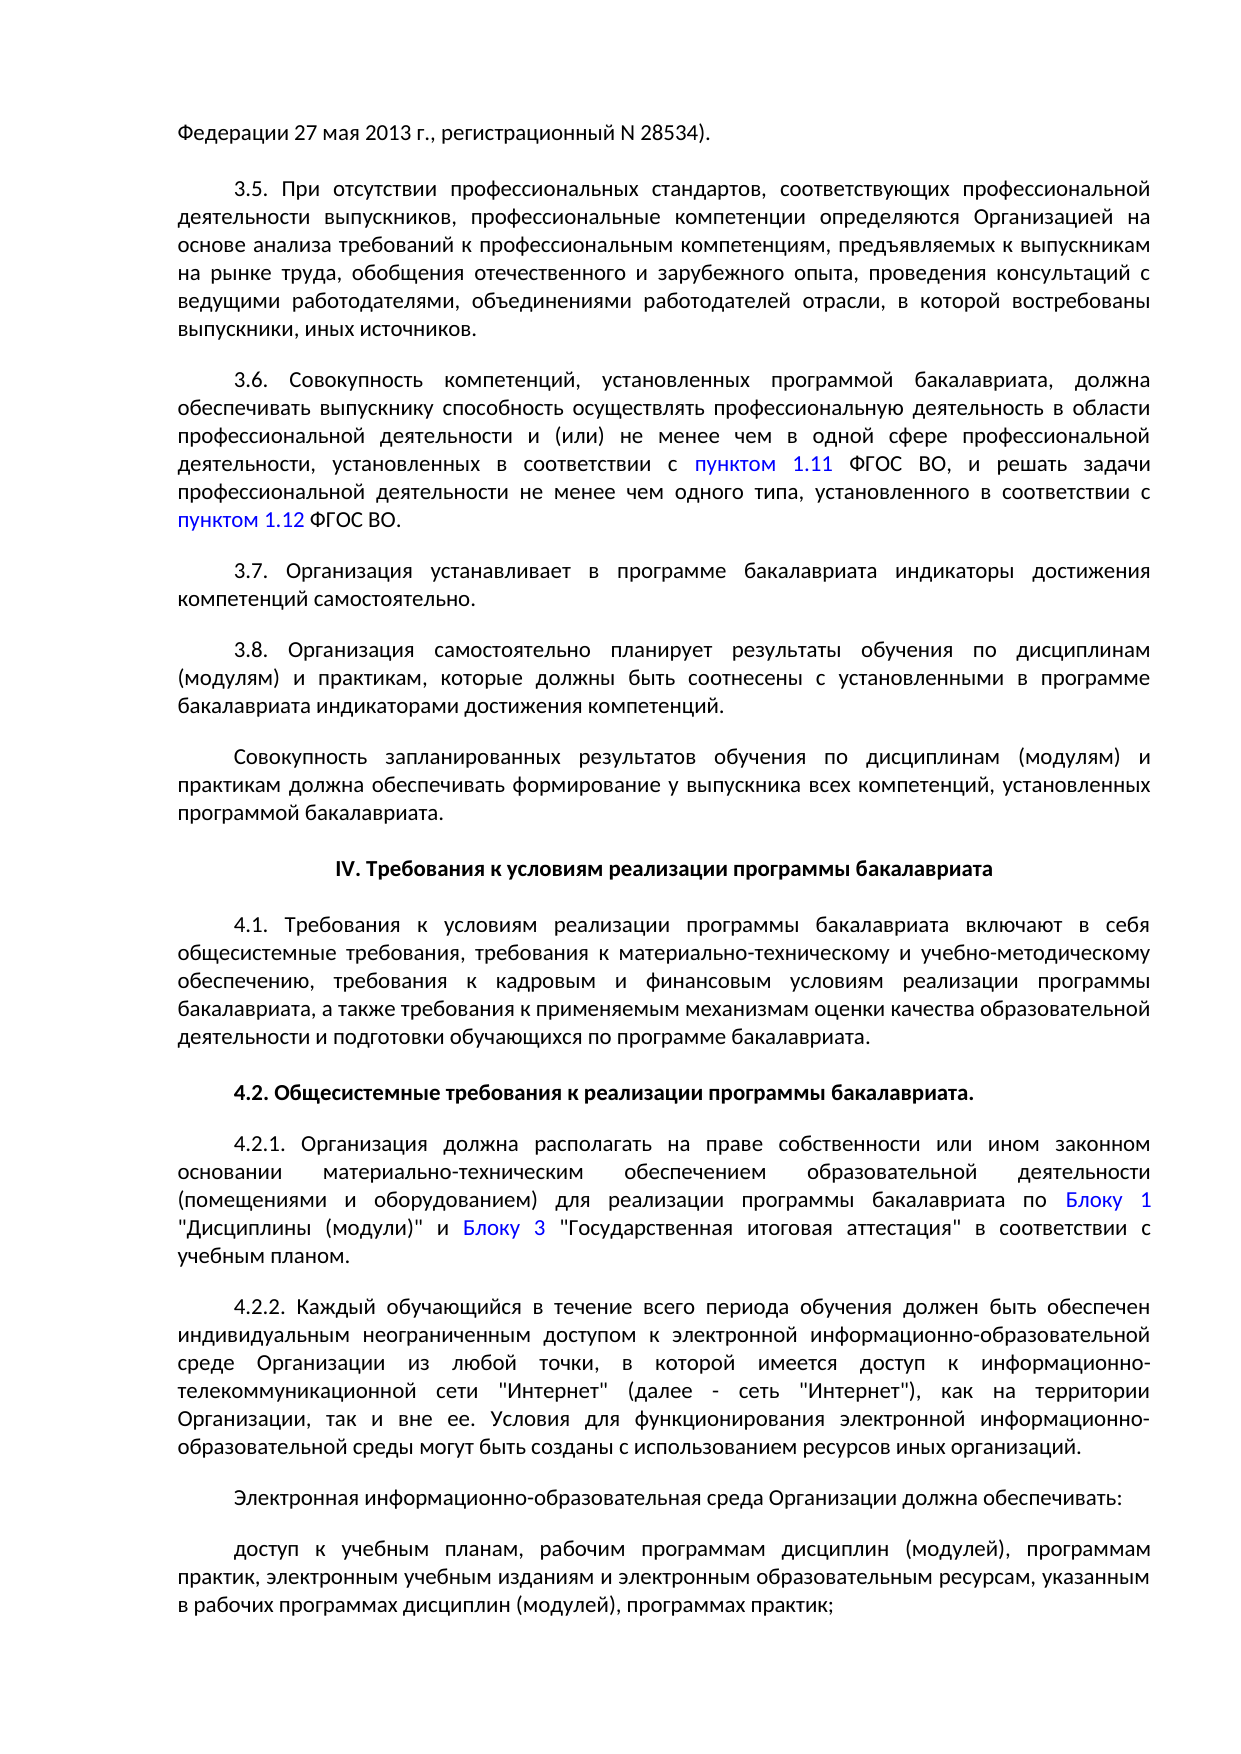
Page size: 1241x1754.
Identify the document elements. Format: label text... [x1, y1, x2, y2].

text 3.8. Организация самостоятельно планирует результаты обучения по дисциплинам (модулям) и практикам, которые должны быть соотнесены с установленными в программе бакалавриата индикаторами достижения компетенций. [177, 635, 1152, 719]
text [177, 118, 1152, 146]
text 4.2.2. Каждый обучающийся в течение всего периода обучения должен быть обеспечен индивидуальным неограниченным доступом к электронной информационно-образовательной среде Организации из любой точки, в которой имеется доступ к информационно-телекоммуникационной сети "Интернет" (далее - сеть "Интернет"), как на территории Организации, так и вне ее. Условия для функционирования электронной информационно-образовательной среды могут быть созданы с использованием ресурсов иных организаций. [177, 1292, 1152, 1461]
title IV. Требования к условиям реализации программы бакалавриата [177, 854, 1152, 882]
text 3.7. Организация устанавливает в программе бакалавриата индикаторы достижения компетенций самостоятельно. [177, 556, 1152, 612]
title 4.2. Общесистемные требования к реализации программы бакалавриата. [177, 1078, 1152, 1106]
text Электронная информационно-образовательная среда Организации должна обеспечивать: [177, 1483, 1152, 1511]
text 4.2.1. Организация должна располагать на праве собственности или ином законном основании материально-техническим обеспечением образовательной деятельности (помещениями и оборудованием) для реализации программы бакалавриата по Блоку 1 "Дисциплины (модули)" и Блоку 3 "Государственная итоговая аттестация" в соответствии с учебным планом. [177, 1129, 1152, 1269]
text 3.6. Совокупность компетенций, установленных программой бакалавриата, должна обеспечивать выпускнику способность осуществлять профессиональную деятельность в области профессиональной деятельности и (или) не менее чем в одной сфере профессиональной деятельности, установленных в соответствии с пунктом 1.11 ФГОС ВО, и решать задачи профессиональной деятельности не менее чем одного типа, установленного в соответствии с пунктом 1.12 ФГОС ВО. [177, 365, 1152, 533]
text доступ к учебным планам, рабочим программам дисциплин (модулей), программам практик, электронным учебным изданиям и электронным образовательным ресурсам, указанным в рабочих программах дисциплин (модулей), программах практик; [177, 1534, 1152, 1618]
text Совокупность запланированных результатов обучения по дисциплинам (модулям) и практикам должна обеспечивать формирование у выпускника всех компетенций, установленных программой бакалавриата. [177, 742, 1152, 826]
text 3.5. При отсутствии профессиональных стандартов, соответствующих профессиональной деятельности выпускников, профессиональные компетенции определяются Организацией на основе анализа требований к профессиональным компетенциям, предъявляемых к выпускникам на рынке труда, обобщения отечественного и зарубежного опыта, проведения консультаций с ведущими работодателями, объединениями работодателей отрасли, в которой востребованы выпускники, иных источников. [177, 174, 1152, 342]
text 4.1. Требования к условиям реализации программы бакалавриата включают в себя общесистемные требования, требования к материально-техническому и учебно-методическому обеспечению, требования к кадровым и финансовым условиям реализации программы бакалавриата, а также требования к применяемым механизмам оценки качества образовательной деятельности и подготовки обучающихся по программе бакалавриата. [177, 910, 1152, 1050]
